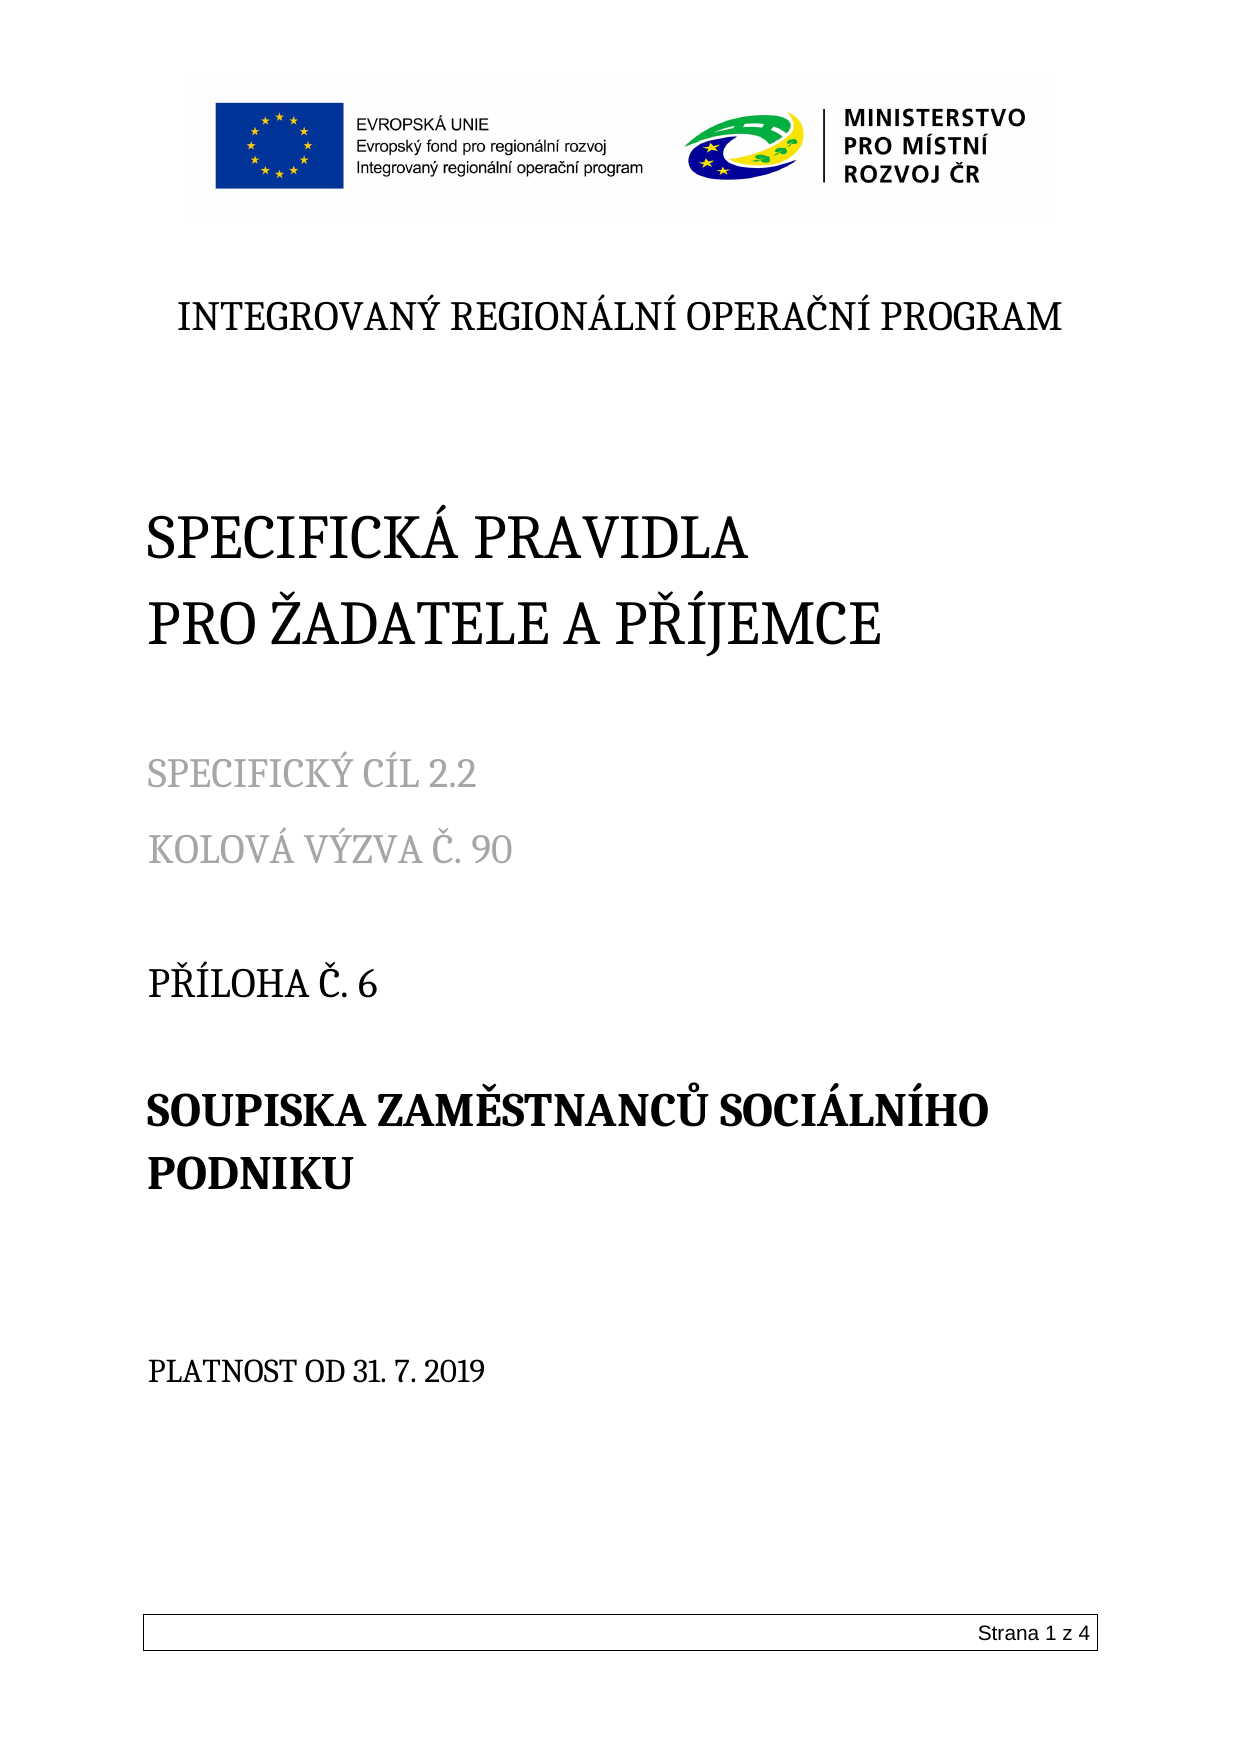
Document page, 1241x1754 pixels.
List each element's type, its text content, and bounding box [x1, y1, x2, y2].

text SPECIFICKÝ CÍL 2.2 [148, 750, 1093, 798]
text soupiska zaměstnanců Sociálního podniku [148, 1083, 1093, 1202]
text PRO ŽADATELE A PŘÍJEMCE [148, 588, 1093, 660]
text PŘÍLOHA Č. 6 [148, 960, 1093, 1008]
text pLATNOST OD 31. 7. 2019 [148, 1353, 1093, 1391]
text KOLOVá výzva č. 90 [148, 826, 1093, 874]
text INTEGROVANÝ REGIONÁLNÍ OPERAČNÍ PROGRAM [148, 292, 1093, 340]
picture [187, 73, 1053, 217]
text SPECIFICKÁ PRAVIDLA [148, 502, 1093, 574]
